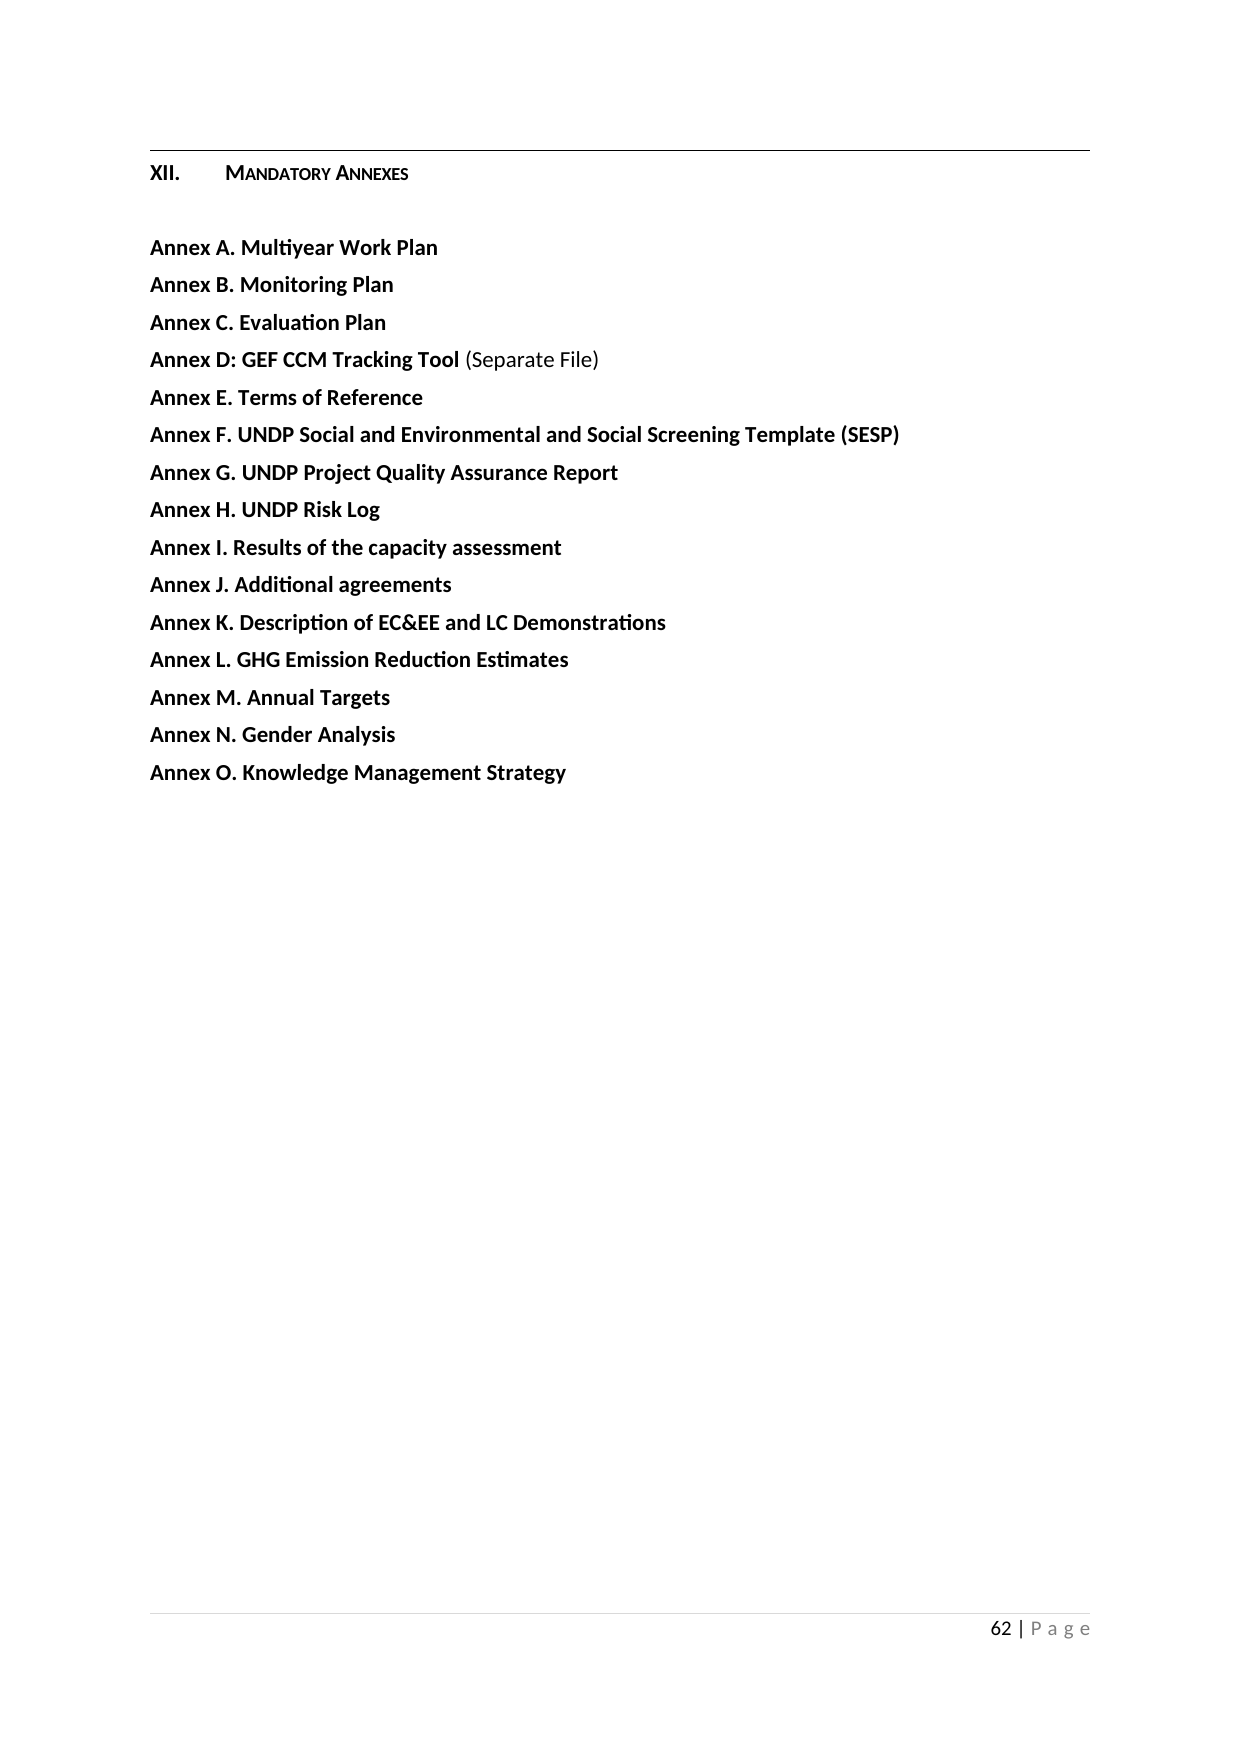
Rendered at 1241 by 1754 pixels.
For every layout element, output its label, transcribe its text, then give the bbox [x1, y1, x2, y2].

list Annex E. Terms of Reference [150, 378, 1090, 416]
list Annex H. UNDP Risk Log [150, 491, 1090, 528]
list Annex L. GHG Emission Reduction Estimates [150, 641, 1090, 678]
list Annex G. UNDP Project Quality Assurance Report [150, 453, 1090, 491]
list Annex M. Annual Targets [150, 678, 1090, 716]
list Annex D: GEF CCM Tracking Tool (Separate File) [150, 341, 1090, 378]
list Annex J. Additional agreements [150, 566, 1090, 603]
list Annex N. Gender Analysis [150, 716, 1090, 753]
subtitle Mandatory Annexes [150, 151, 1090, 191]
list Annex I. Results of the capacity assessment [150, 528, 1090, 566]
list Annex O. Knowledge Management Strategy [150, 753, 1090, 791]
list Annex F. UNDP Social and Environmental and Social Screening Template (SESP) [150, 416, 1090, 453]
list Annex C. Evaluation Plan [150, 303, 1090, 341]
list Annex A. Multiyear Work Plan [150, 228, 1090, 266]
list Annex B. Monitoring Plan [150, 266, 1090, 303]
list Annex K. Description of EC&EE and LC Demonstrations [150, 603, 1090, 641]
